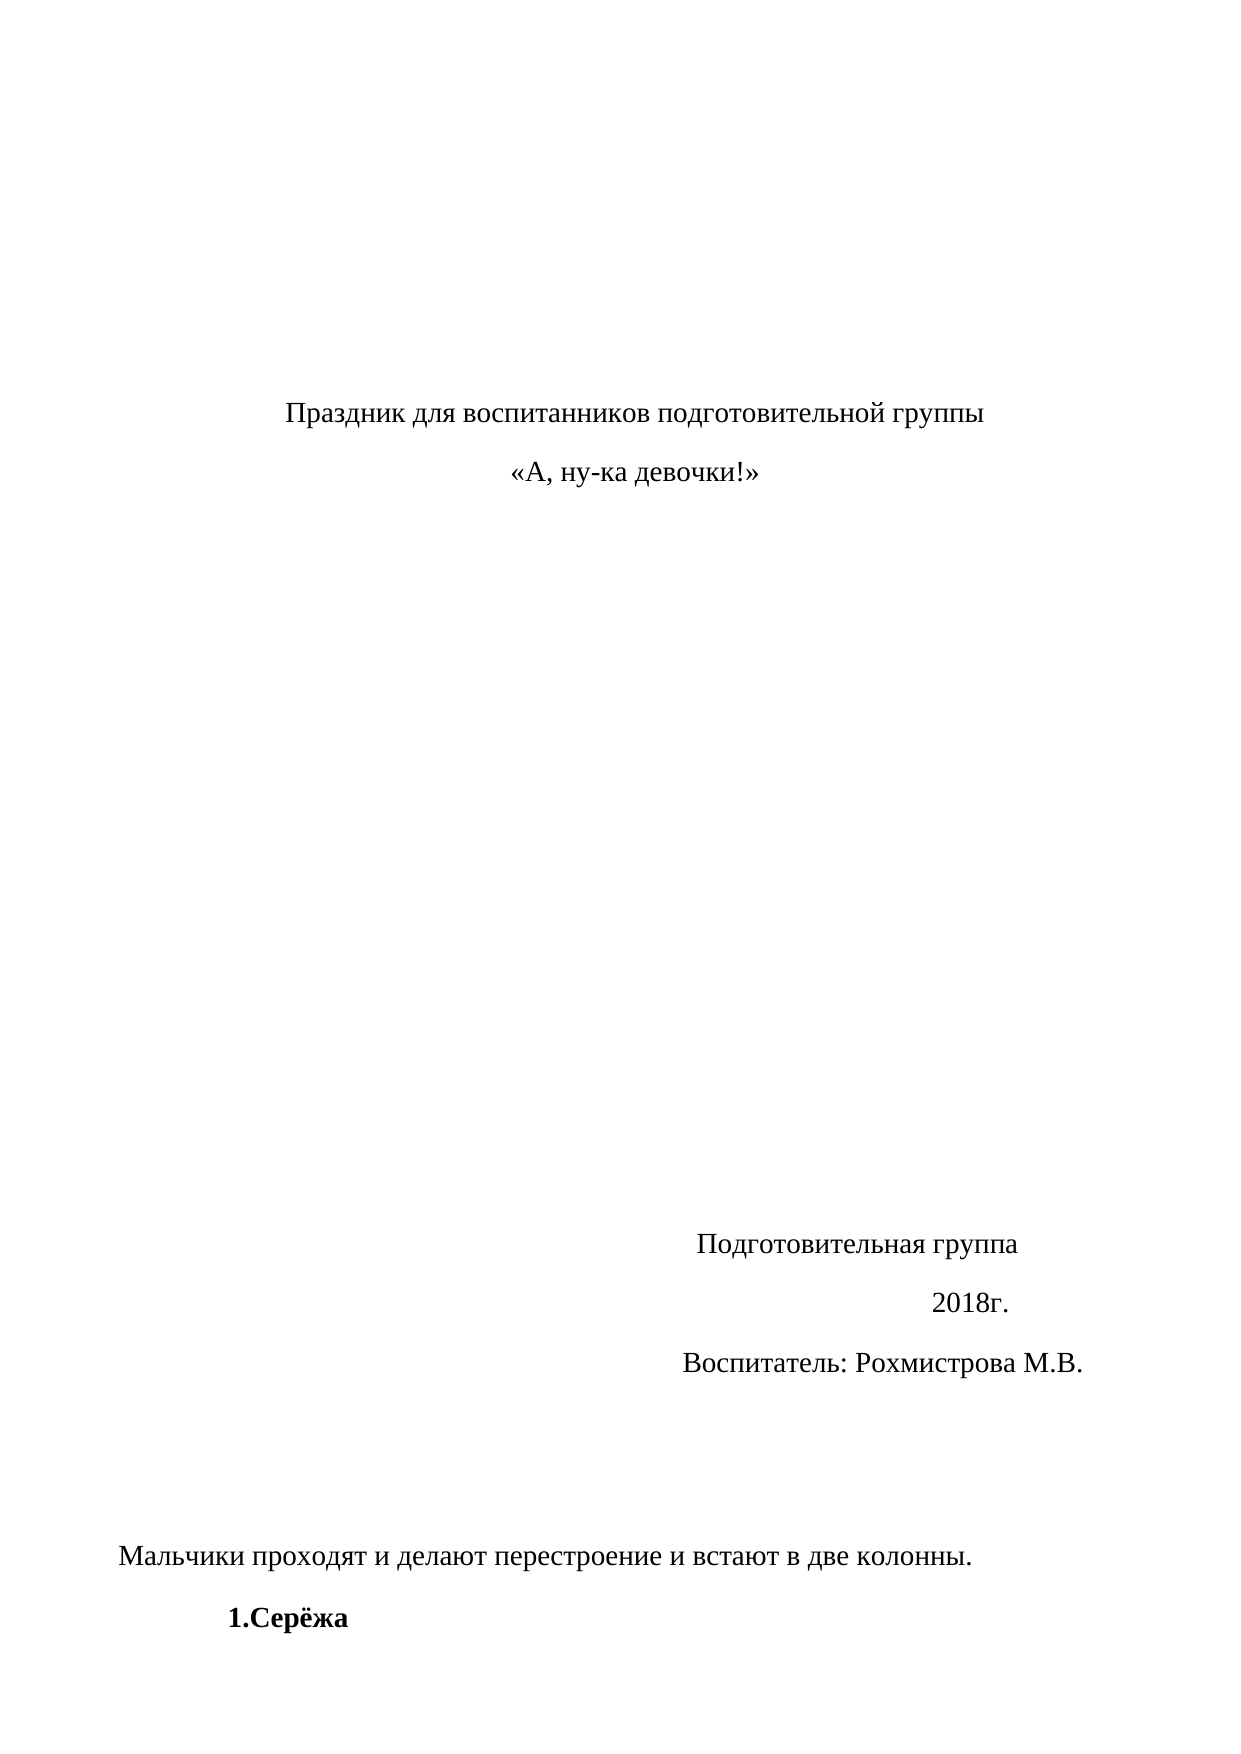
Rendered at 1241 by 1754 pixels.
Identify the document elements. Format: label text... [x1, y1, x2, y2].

text Праздник для воспитанников подготовительной группы [118, 395, 1152, 428]
text «А, ну-ка девочки!» [118, 454, 1152, 488]
text Мальчики проходят и делают перестроение и встают в две колонны. [118, 1538, 1152, 1572]
text 1.Серёжа [118, 1600, 1152, 1633]
text Воспитатель: Рохмистрова М.В. [118, 1345, 1152, 1378]
text Подготовительная группа [118, 1226, 1152, 1259]
text 2018г. [118, 1285, 1152, 1319]
